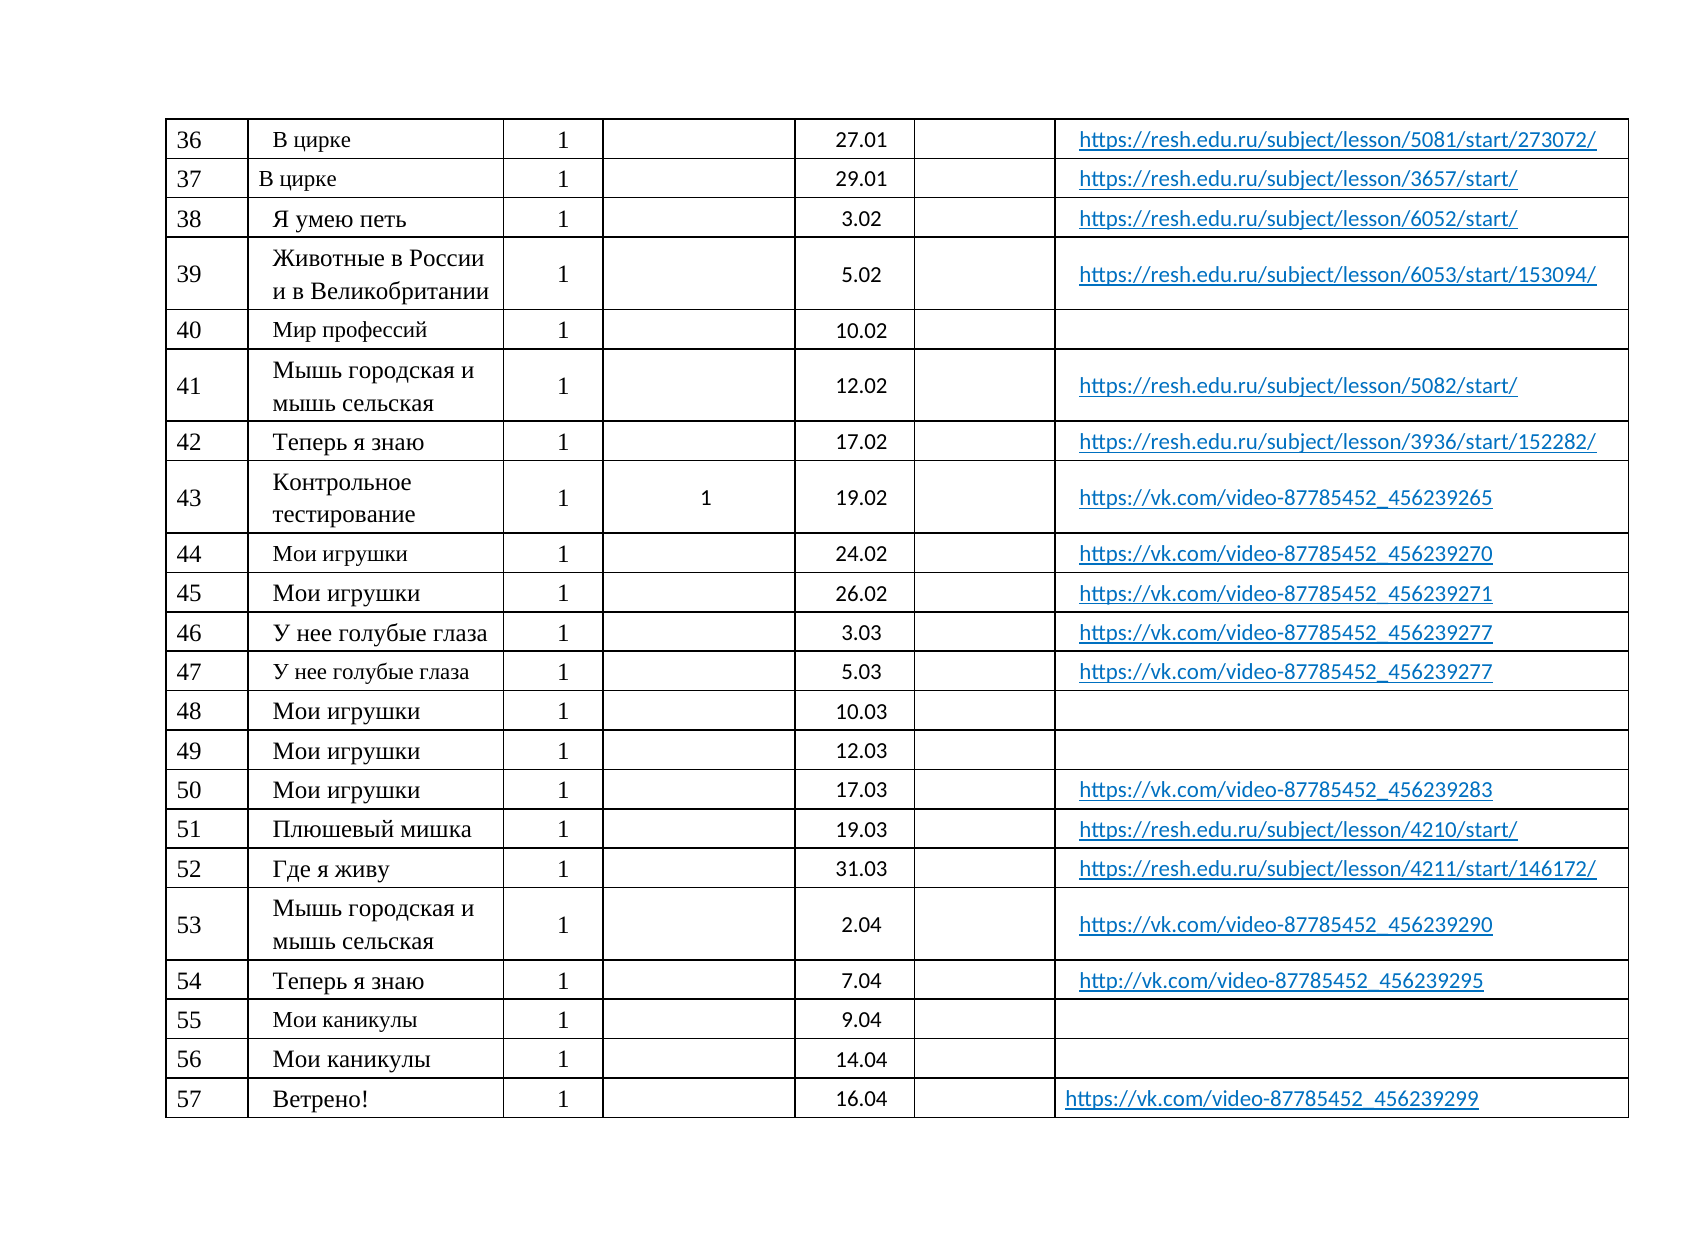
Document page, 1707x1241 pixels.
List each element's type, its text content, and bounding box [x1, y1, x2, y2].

table_cell 12.02 [796, 350, 914, 420]
table_cell 2.04 [796, 888, 914, 959]
table_cell [604, 810, 794, 847]
table_cell 1 [504, 810, 602, 847]
table_cell 12.03 [796, 731, 914, 768]
table_cell 19.02 [796, 461, 914, 532]
table_cell [915, 350, 1054, 420]
table_cell https://resh.edu.ru/subject/lesson/6052/start/ [1056, 198, 1628, 236]
table_cell 54 [167, 961, 247, 998]
table_cell [1056, 310, 1628, 348]
table_cell Мои каникулы [249, 1000, 503, 1038]
table_cell 36 [167, 120, 247, 157]
table_cell http://vk.com/video-87785452_456239295 [1056, 961, 1628, 998]
table_cell Мои игрушки [249, 770, 503, 808]
table_cell [915, 888, 1054, 959]
table_cell 31.03 [796, 849, 914, 887]
table_cell 38 [167, 198, 247, 236]
table_cell 1 [504, 422, 602, 460]
table_cell 48 [167, 691, 247, 729]
table_cell https://resh.edu.ru/subject/lesson/4211/start/146172/ [1056, 849, 1628, 887]
table_cell 1 [504, 1039, 602, 1077]
table_cell 14.04 [796, 1039, 914, 1077]
table_cell [604, 422, 794, 460]
table_cell 42 [167, 422, 247, 460]
table_cell 17.02 [796, 422, 914, 460]
table_cell [604, 573, 794, 611]
table_cell https://vk.com/video-87785452_456239299 [1056, 1079, 1628, 1116]
table_cell 1 [504, 310, 602, 348]
table_cell https://vk.com/video-87785452_456239270 [1056, 534, 1628, 572]
table_cell [604, 652, 794, 690]
table_cell 57 [167, 1079, 247, 1116]
table_cell Мои игрушки [249, 573, 503, 611]
table_cell https://resh.edu.ru/subject/lesson/6053/start/153094/ [1056, 238, 1628, 309]
table_cell Теперь я знаю [249, 961, 503, 998]
table_cell 1 [504, 120, 602, 157]
table_cell https://resh.edu.ru/subject/lesson/3657/start/ [1056, 159, 1628, 197]
table_cell 17.03 [796, 770, 914, 808]
table_cell 51 [167, 810, 247, 847]
table_cell 3.03 [796, 613, 914, 650]
table_cell 1 [504, 613, 602, 650]
table_cell 50 [167, 770, 247, 808]
table_cell [1056, 731, 1628, 768]
table_cell [915, 731, 1054, 768]
table_cell 45 [167, 573, 247, 611]
table_cell 1 [504, 238, 602, 309]
table_cell 5.03 [796, 652, 914, 690]
table_cell [604, 159, 794, 197]
table_cell Я умею петь [249, 198, 503, 236]
table_cell 1 [504, 888, 602, 959]
table_cell https://resh.edu.ru/subject/lesson/5082/start/ [1056, 350, 1628, 420]
table_cell Где я живу [249, 849, 503, 887]
table_cell [604, 1079, 794, 1116]
table_cell 3.02 [796, 198, 914, 236]
table_cell Теперь я знаю [249, 422, 503, 460]
table_cell [915, 1039, 1054, 1077]
table_cell 27.01 [796, 120, 914, 157]
table_cell 1 [504, 691, 602, 729]
table_cell 47 [167, 652, 247, 690]
table_cell Мои каникулы [249, 1039, 503, 1077]
table_cell [604, 888, 794, 959]
table_cell [604, 731, 794, 768]
table_cell https://resh.edu.ru/subject/lesson/3936/start/152282/ [1056, 422, 1628, 460]
table_cell 43 [167, 461, 247, 532]
table_cell У нее голубые глаза [249, 652, 503, 690]
table_cell [915, 691, 1054, 729]
table_cell 1 [504, 573, 602, 611]
table_cell [604, 238, 794, 309]
table_cell [604, 534, 794, 572]
table_cell 19.03 [796, 810, 914, 847]
table_cell 49 [167, 731, 247, 768]
table_cell [604, 691, 794, 729]
table_cell Мышь городская и мышь сельская [249, 888, 503, 959]
table_cell 39 [167, 238, 247, 309]
table_cell https://vk.com/video-87785452_456239283 [1056, 770, 1628, 808]
table_cell [604, 350, 794, 420]
table_cell В цирке [249, 120, 503, 157]
table_cell https://vk.com/video-87785452_456239265 [1056, 461, 1628, 532]
table_cell [915, 461, 1054, 532]
table_cell 26.02 [796, 573, 914, 611]
table_cell 16.04 [796, 1079, 914, 1116]
table_cell Ветрено! [249, 1079, 503, 1116]
table_cell 55 [167, 1000, 247, 1038]
table_cell 1 [504, 1000, 602, 1038]
table_cell 1 [604, 461, 794, 532]
table_cell Плюшевый мишка [249, 810, 503, 847]
table_cell [604, 770, 794, 808]
table_cell 1 [504, 770, 602, 808]
table_cell 10.02 [796, 310, 914, 348]
table_cell https://vk.com/video-87785452_456239290 [1056, 888, 1628, 959]
table_cell [915, 534, 1054, 572]
table_cell [604, 198, 794, 236]
table_cell 46 [167, 613, 247, 650]
table_cell В цирке [249, 159, 503, 197]
table_cell [604, 849, 794, 887]
table_cell [915, 198, 1054, 236]
table_cell [604, 1000, 794, 1038]
table_cell [604, 961, 794, 998]
table_cell 41 [167, 350, 247, 420]
table_cell 40 [167, 310, 247, 348]
table_cell У нее голубые глаза [249, 613, 503, 650]
table_cell https://resh.edu.ru/subject/lesson/5081/start/273072/ [1056, 120, 1628, 157]
table_cell [604, 613, 794, 650]
table_cell 29.01 [796, 159, 914, 197]
table_cell https://vk.com/video-87785452_456239277 [1056, 613, 1628, 650]
table_cell 1 [504, 159, 602, 197]
table_cell [915, 810, 1054, 847]
table_cell https://vk.com/video-87785452_456239271 [1056, 573, 1628, 611]
table_cell [915, 120, 1054, 157]
table_cell Животные в России и в Великобритании [249, 238, 503, 309]
table_cell [915, 159, 1054, 197]
table_cell 56 [167, 1039, 247, 1077]
table_cell [604, 120, 794, 157]
table_cell 1 [504, 350, 602, 420]
table_cell [915, 310, 1054, 348]
table_cell 10.03 [796, 691, 914, 729]
table_cell 1 [504, 731, 602, 768]
table_cell https://vk.com/video-87785452_456239277 [1056, 652, 1628, 690]
table_cell Мои игрушки [249, 534, 503, 572]
table_cell [915, 1000, 1054, 1038]
table_cell 24.02 [796, 534, 914, 572]
table_cell Мир профессий [249, 310, 503, 348]
table_cell 9.04 [796, 1000, 914, 1038]
table_cell 1 [504, 961, 602, 998]
table_cell 5.02 [796, 238, 914, 309]
table_cell Мышь городская и мышь сельская [249, 350, 503, 420]
table_cell 1 [504, 461, 602, 532]
table_cell Контрольное тестирование [249, 461, 503, 532]
table_cell 1 [504, 198, 602, 236]
table_cell [915, 573, 1054, 611]
table_cell [915, 652, 1054, 690]
table_cell 53 [167, 888, 247, 959]
table_cell 37 [167, 159, 247, 197]
table_cell 7.04 [796, 961, 914, 998]
table_cell https://resh.edu.ru/subject/lesson/4210/start/ [1056, 810, 1628, 847]
table_cell [1056, 1000, 1628, 1038]
table_cell [915, 961, 1054, 998]
table_cell 1 [504, 652, 602, 690]
table_cell 1 [504, 849, 602, 887]
table_cell [1056, 1039, 1628, 1077]
table_cell [915, 849, 1054, 887]
table_cell [915, 1079, 1054, 1116]
table_cell [915, 238, 1054, 309]
table_cell [915, 422, 1054, 460]
table_cell 52 [167, 849, 247, 887]
table_cell Мои игрушки [249, 731, 503, 768]
table_cell [915, 770, 1054, 808]
table_cell [604, 310, 794, 348]
table_cell 1 [504, 1079, 602, 1116]
table_cell 44 [167, 534, 247, 572]
table_cell [604, 1039, 794, 1077]
table_cell Мои игрушки [249, 691, 503, 729]
table_cell 1 [504, 534, 602, 572]
table_cell [915, 613, 1054, 650]
table_cell [1056, 691, 1628, 729]
